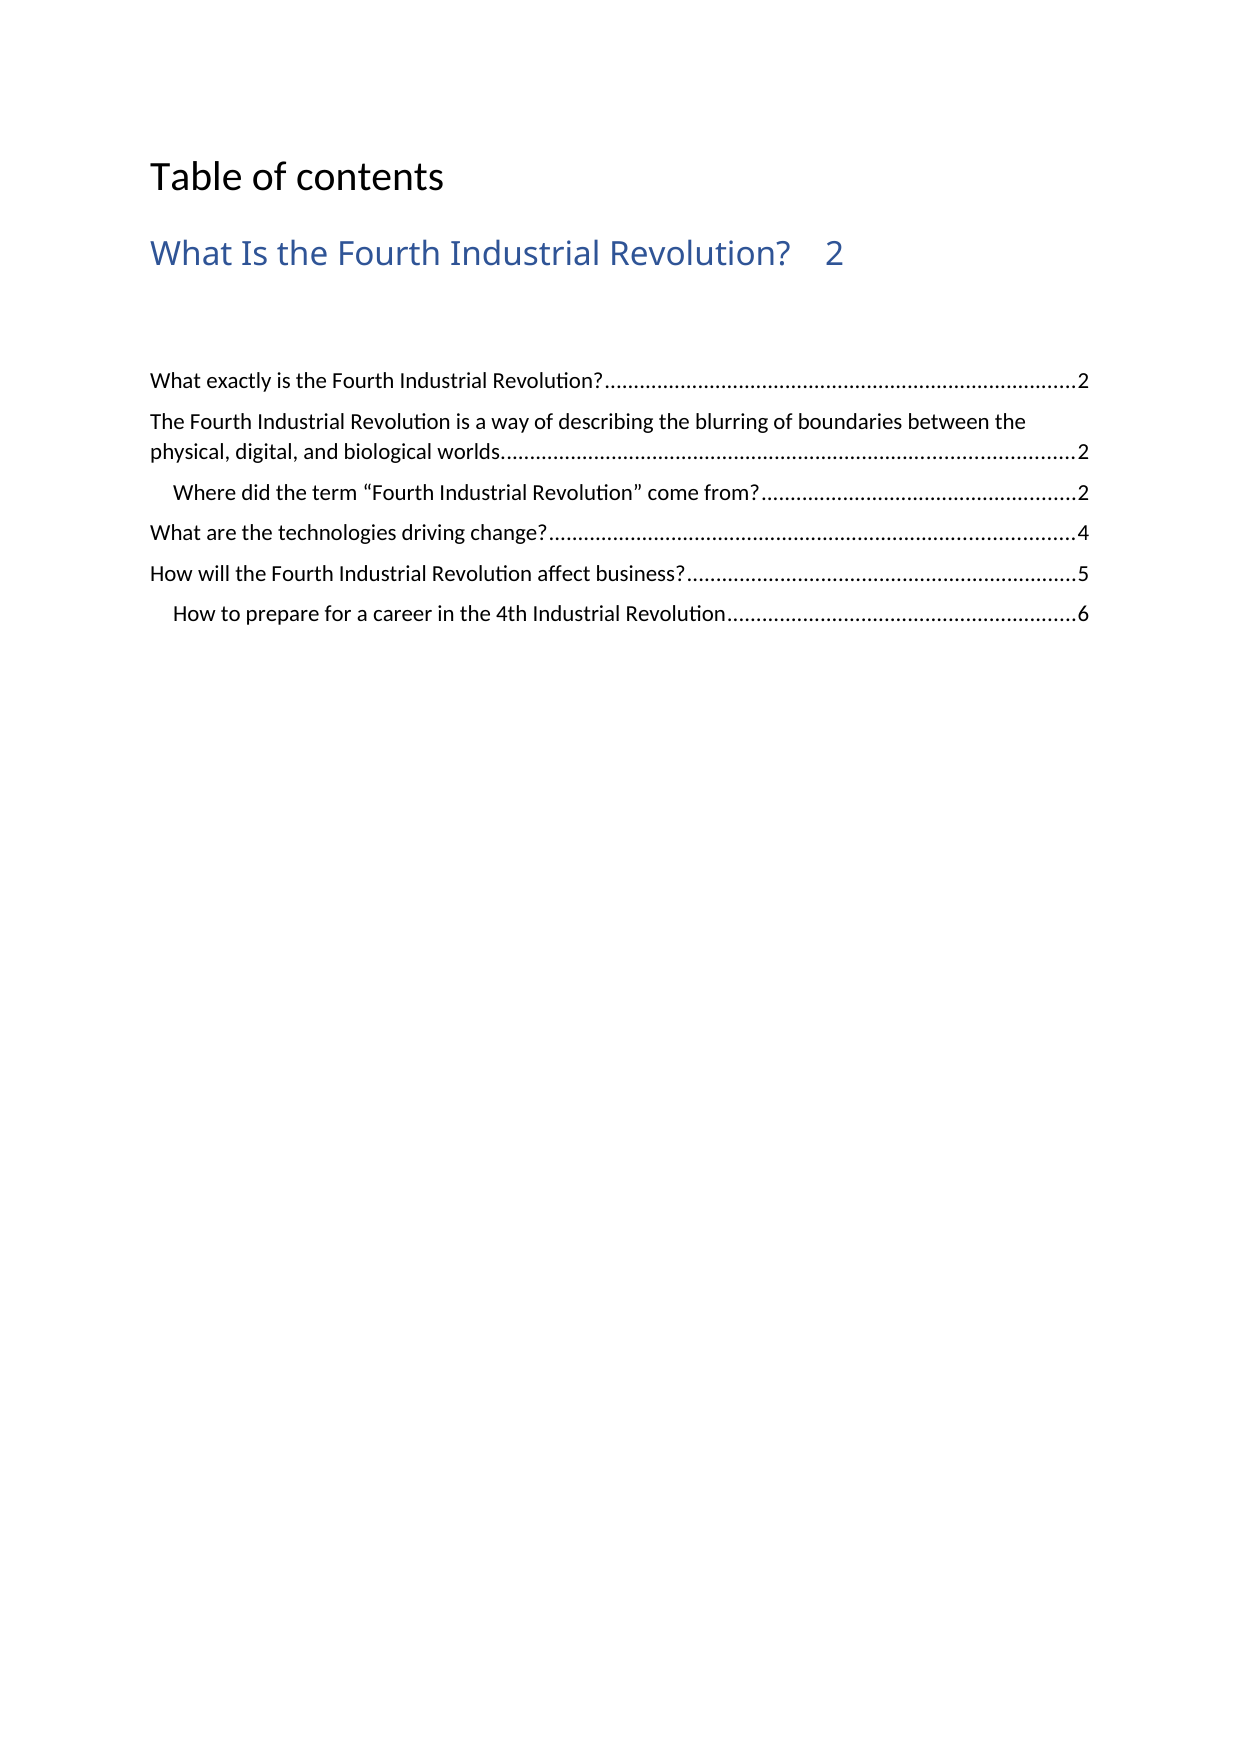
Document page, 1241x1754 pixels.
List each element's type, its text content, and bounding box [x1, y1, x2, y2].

text Table of contents [150, 150, 1090, 201]
